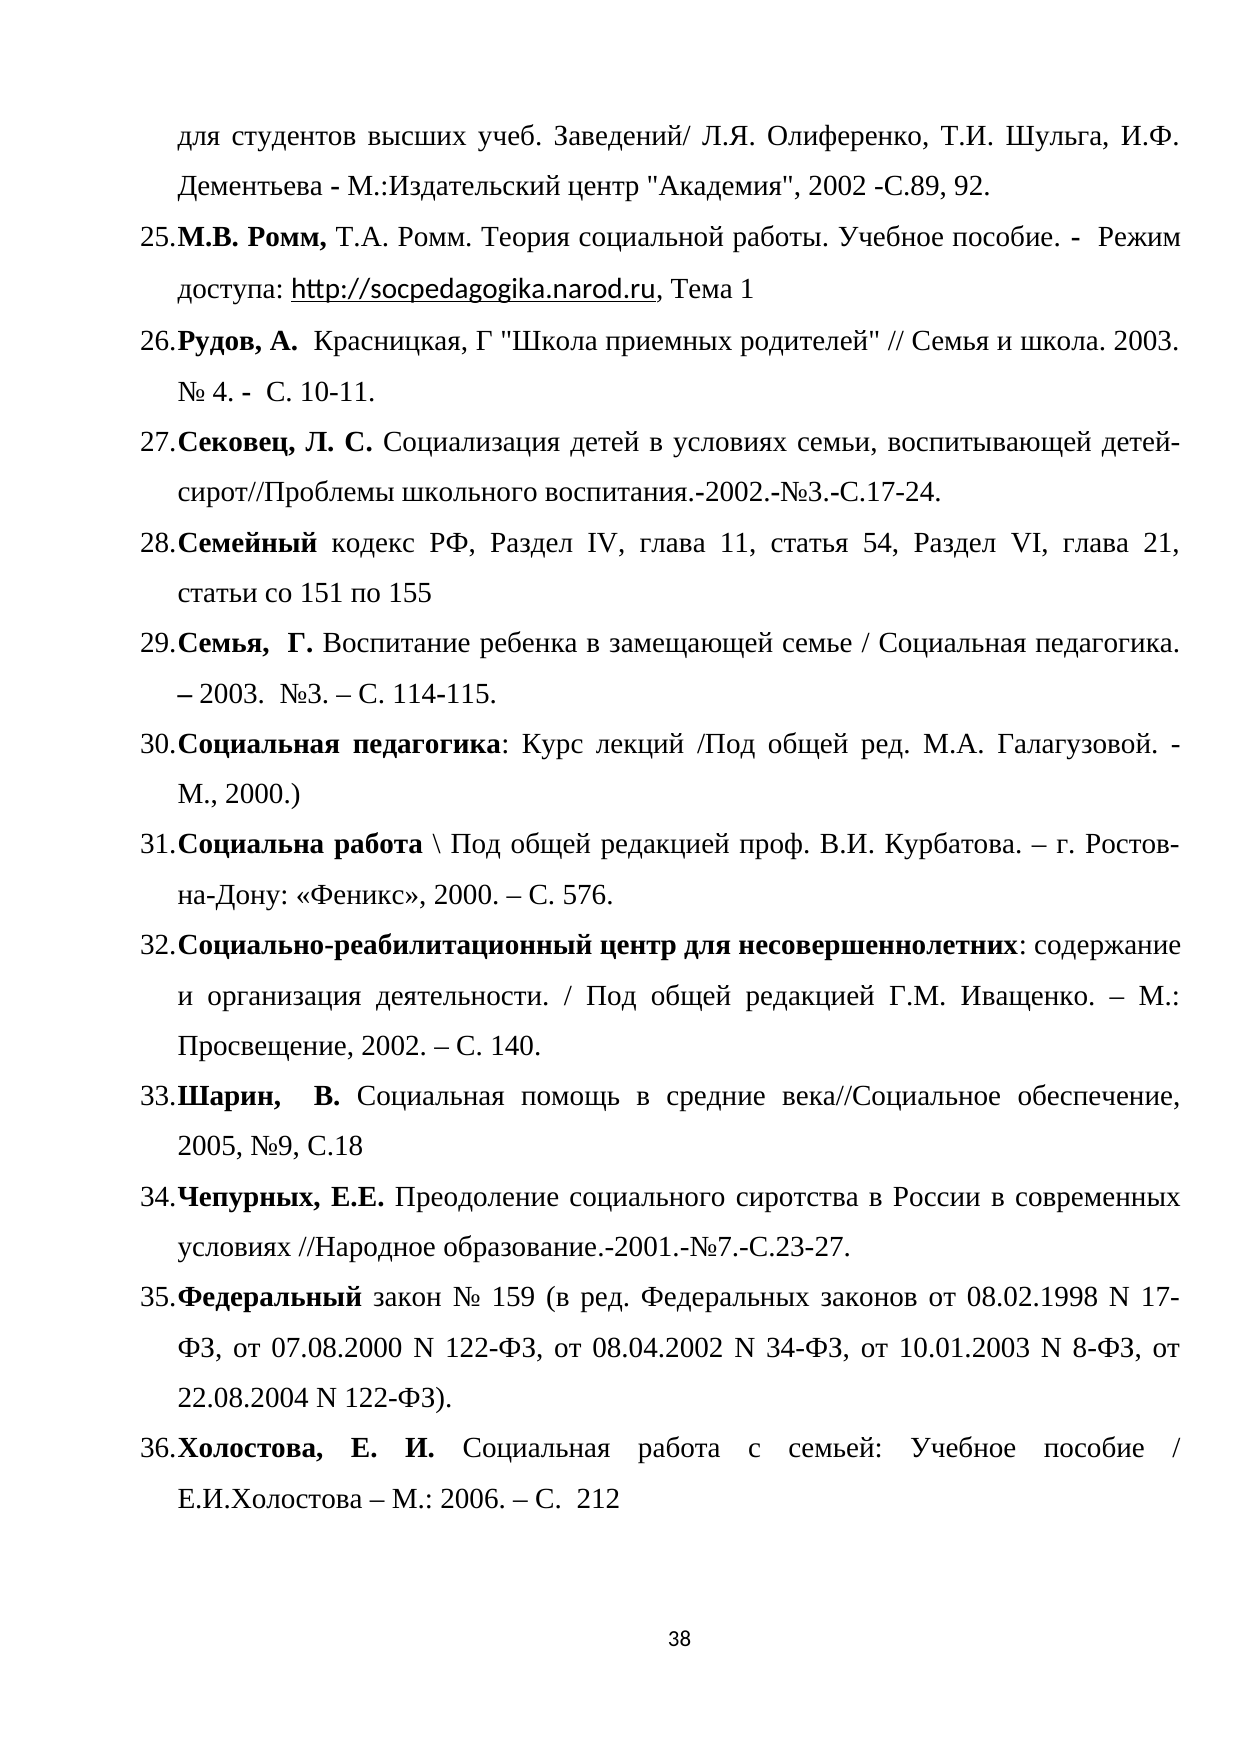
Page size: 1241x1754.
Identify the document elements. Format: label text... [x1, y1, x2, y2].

list Холостова, Е. И. Социальная работа с семьей: Учебное пособие / Е.И.Холостова – М.: 2006. – С. 212 [140, 1430, 1181, 1514]
list Социально-реабилитационный центр для несовершеннолетних: содержание и организация деятельности. / Под общей редакцией Г.М. Иващенко. – М.: Просвещение, 2002. – С. 140. [140, 927, 1181, 1061]
list Шарин, В. Социальная помощь в средние века//Социальное обеспечение, 2005, №9, С.18 [140, 1078, 1181, 1162]
list Рудов, А. Красницкая, Г "Школа приемных родителей" // Семья и школа. 2003. № 4. - С. 10-11. [140, 323, 1181, 407]
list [140, 118, 1181, 202]
list Социальна работа \ Под общей редакцией проф. В.И. Курбатова. – г. Ростов-на-Дону: «Феникс», 2000. – С. 576. [140, 827, 1181, 911]
list Федеральный закон № 159 (в ред. Федеральных законов от 08.02.1998 N 17-ФЗ, от 07.08.2000 N 122-ФЗ, от 08.04.2002 N 34-ФЗ, от 10.01.2003 N 8-ФЗ, от 22.08.2004 N 122-ФЗ). [140, 1279, 1181, 1414]
list Чепурных, Е.Е. Преодоление социального сиротства в России в современных условиях //Народное образование.-2001.-№7.-С.23-27. [140, 1179, 1181, 1263]
list Социальная педагогика: Курс лекций /Под общей ред. М.А. Галагузовой. - М., 2000.) [140, 726, 1181, 810]
list Сековец, Л. С. Социализация детей в условиях семьи, воспитывающей детей-сирот//Проблемы школьного воспитания.-2002.-№3.-С.17-24. [140, 424, 1181, 508]
list Семейный кодекс РФ, Раздел IV, глава 11, статья 54, Раздел VI, глава 21, статьи со 151 по 155 [140, 525, 1181, 609]
list М.В. Ромм, Т.А. Ромм. Теория социальной работы. Учебное пособие. - Режим доступа: http://socpedagogika.narod.ru, Тема 1 [140, 219, 1181, 306]
list Семья, Г. Воспитание ребенка в замещающей семье / Социальная педагогика. – 2003. №3. – С. 114-115. [140, 625, 1181, 709]
